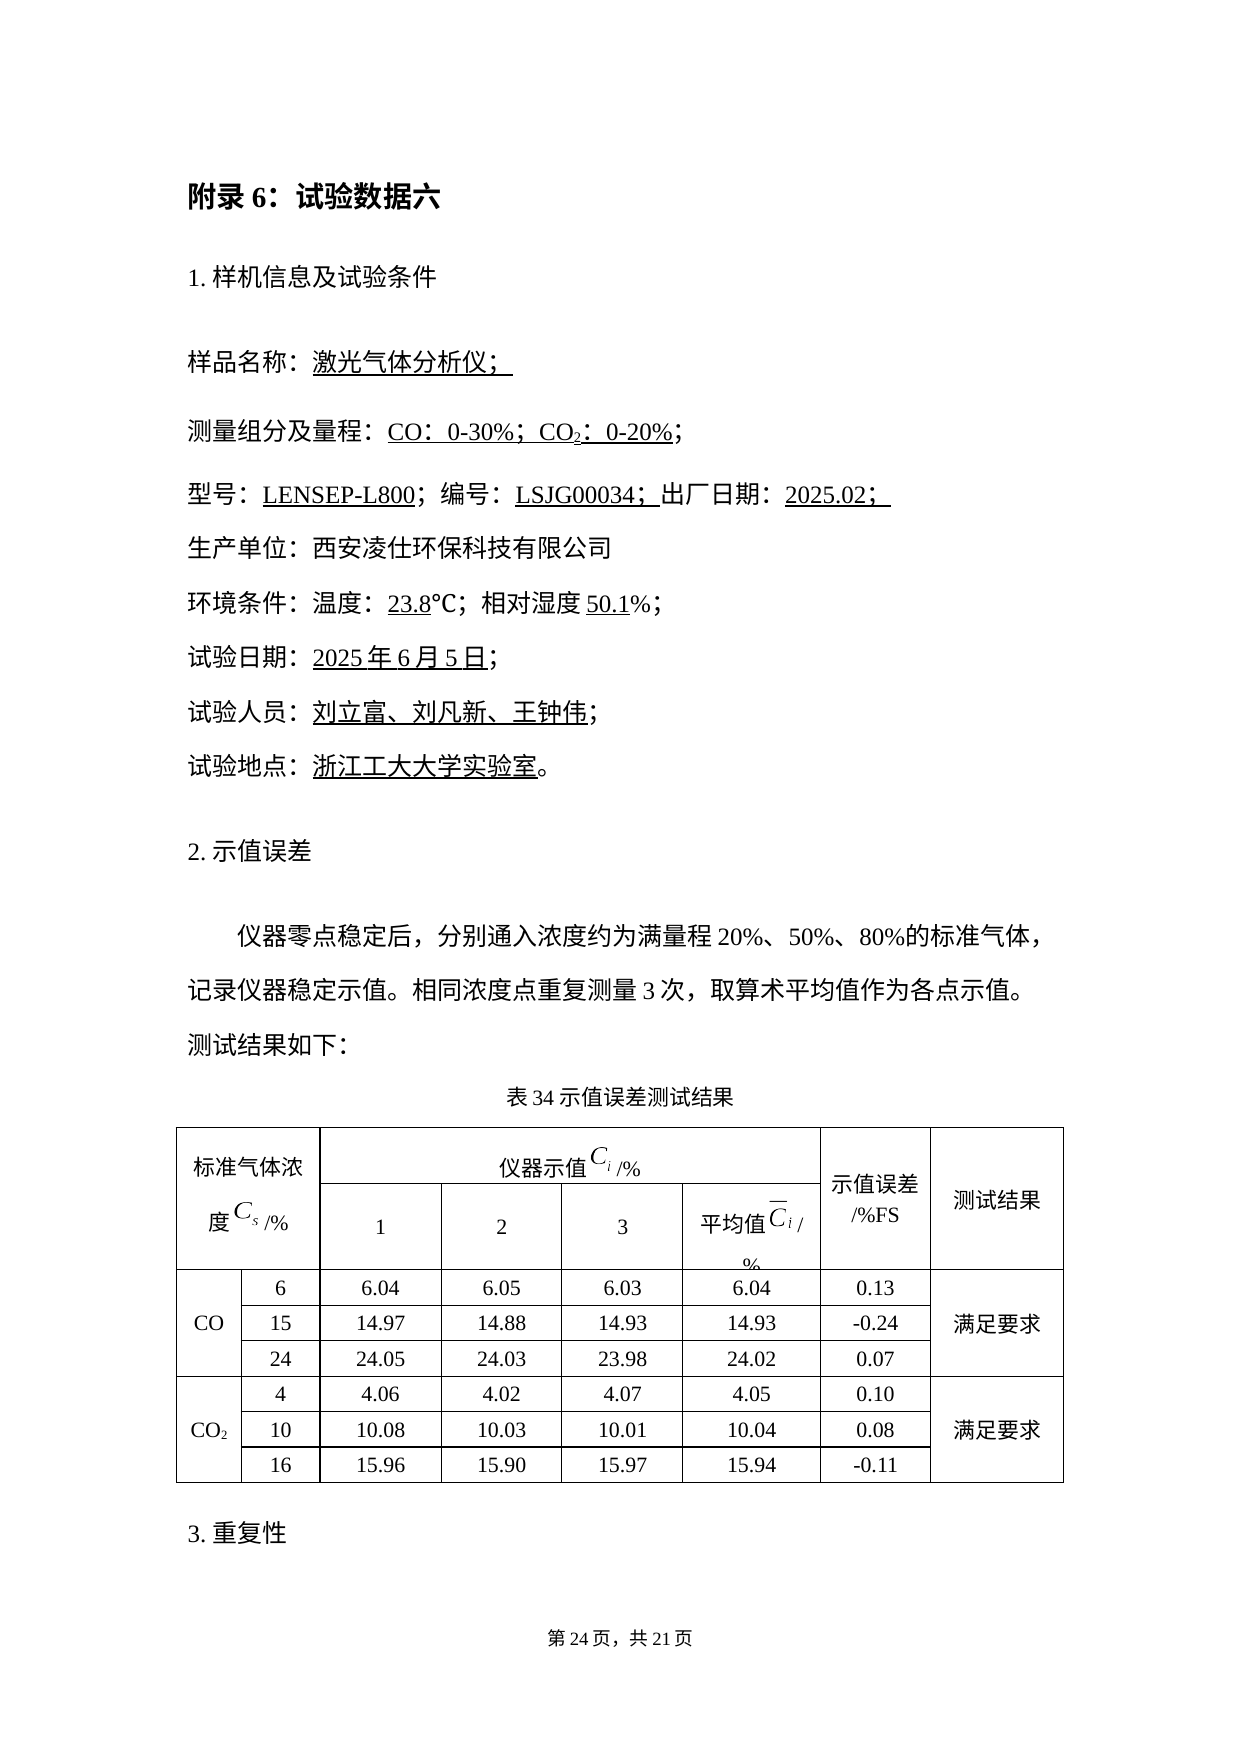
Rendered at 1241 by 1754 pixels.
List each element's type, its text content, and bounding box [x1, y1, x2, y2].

table_cell 0.08 [821, 1412, 930, 1446]
table_header 测试结果 [931, 1128, 1063, 1269]
table_cell 23.98 [562, 1341, 682, 1376]
list 样机信息及试验条件 [187, 243, 1053, 308]
table_cell 24.02 [683, 1341, 820, 1376]
table_cell 满足要求 [931, 1270, 1063, 1376]
table_cell 14.93 [562, 1306, 682, 1340]
table_cell 24.05 [321, 1341, 441, 1376]
table_cell 4 [242, 1377, 319, 1411]
table_cell 15.97 [562, 1448, 682, 1482]
table_cell 平均值/% [683, 1184, 820, 1269]
text 试验人员：刘立富、刘凡新、王钟伟； [187, 692, 1053, 728]
text 样品名称：激光气体分析仪； [187, 343, 1053, 379]
table_cell 6 [242, 1270, 319, 1305]
table_cell 6.05 [442, 1270, 561, 1305]
list 重复性 [187, 1499, 1053, 1564]
table_cell 10.01 [562, 1412, 682, 1446]
table_cell -0.11 [821, 1448, 930, 1482]
table_cell 2 [442, 1184, 561, 1269]
table_cell CO2 [177, 1377, 241, 1482]
table_cell 16 [242, 1448, 319, 1482]
table_header 示值误差/%FS [821, 1128, 930, 1269]
text 试验地点：浙江工大大学实验室。 [187, 746, 1053, 783]
table_cell 4.07 [562, 1377, 682, 1411]
text 型号：LENSEP-L800；编号：LSJG00034；出厂日期：2025.02； [187, 474, 1053, 511]
table_cell 15.90 [442, 1448, 561, 1482]
table_cell 6.03 [562, 1270, 682, 1305]
text 试验日期：2025年6月5日； [187, 638, 1053, 674]
table_cell 14.97 [321, 1306, 441, 1340]
table_cell 3 [562, 1184, 682, 1269]
text 仪器零点稳定后，分别通入浓度约为满量程20%、50%、80%的标准气体，记录仪器稳定示值。相同浓度点重复测量3次，取算术平均值作为各点示值。测试结果如下： [187, 916, 1053, 1061]
table_cell 15 [242, 1306, 319, 1340]
table_cell 4.02 [442, 1377, 561, 1411]
table_cell 0.10 [821, 1377, 930, 1411]
table_cell 10.04 [683, 1412, 820, 1446]
table_cell 1 [321, 1184, 441, 1269]
list 示值误差 [187, 817, 1053, 882]
table_cell 6.04 [683, 1270, 820, 1305]
table_cell 15.96 [321, 1448, 441, 1482]
table_cell 24.03 [442, 1341, 561, 1376]
text 表34 示值误差测试结果 [187, 1079, 1053, 1111]
table_header 标准气体浓度/% [177, 1128, 319, 1269]
text 测量组分及量程：CO：0-30%；CO2：0-20%； [187, 397, 1053, 462]
text 生产单位：西安凌仕环保科技有限公司 [187, 529, 1053, 565]
table_cell 10.08 [321, 1412, 441, 1446]
table_cell 24 [242, 1341, 319, 1376]
table_cell -0.24 [821, 1306, 930, 1340]
table_cell 10.03 [442, 1412, 561, 1446]
table_cell 14.93 [683, 1306, 820, 1340]
text 环境条件：温度：23.8℃；相对湿度50.1%； [187, 583, 1053, 619]
text 附录6：试验数据六 [187, 162, 1053, 227]
table_cell 4.06 [321, 1377, 441, 1411]
table_cell 0.13 [821, 1270, 930, 1305]
table_header 仪器示值/% [321, 1128, 820, 1183]
table_cell 6.04 [321, 1270, 441, 1305]
table_cell 0.07 [821, 1341, 930, 1376]
table_cell CO [177, 1270, 241, 1376]
table_cell 满足要求 [931, 1377, 1063, 1482]
table_cell 4.05 [683, 1377, 820, 1411]
table_cell 10 [242, 1412, 319, 1446]
table_cell 14.88 [442, 1306, 561, 1340]
table_cell 15.94 [683, 1448, 820, 1482]
